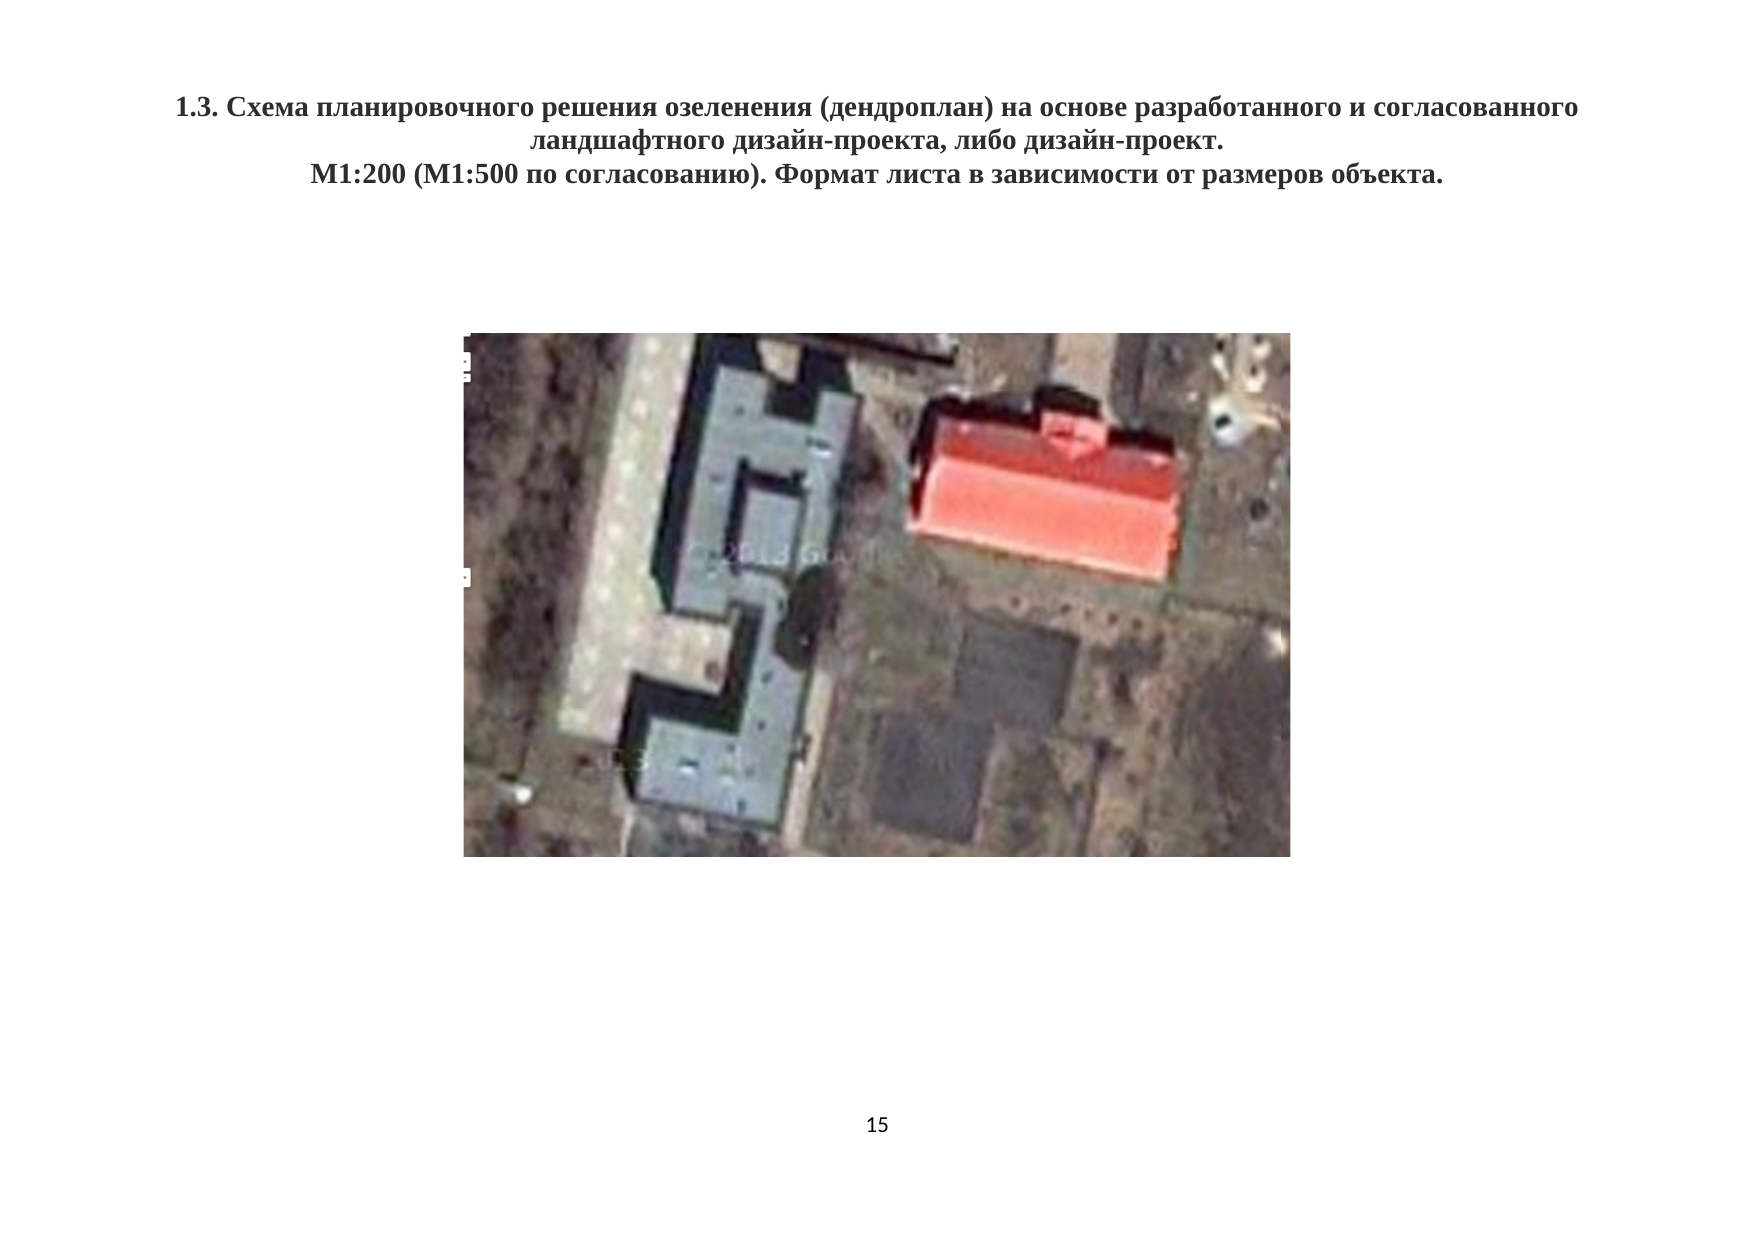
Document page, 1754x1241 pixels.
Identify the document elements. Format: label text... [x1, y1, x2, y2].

text М1:200 (М1:500 по согласованию). Формат листа в зависимости от размеров объекта. [118, 156, 1636, 189]
text 1.3. Схема планировочного решения озеленения (дендроплан) на основе разработанного и согласованного ландшафтного дизайн-проекта, либо дизайн-проект. [118, 89, 1636, 156]
picture [463, 333, 1291, 857]
